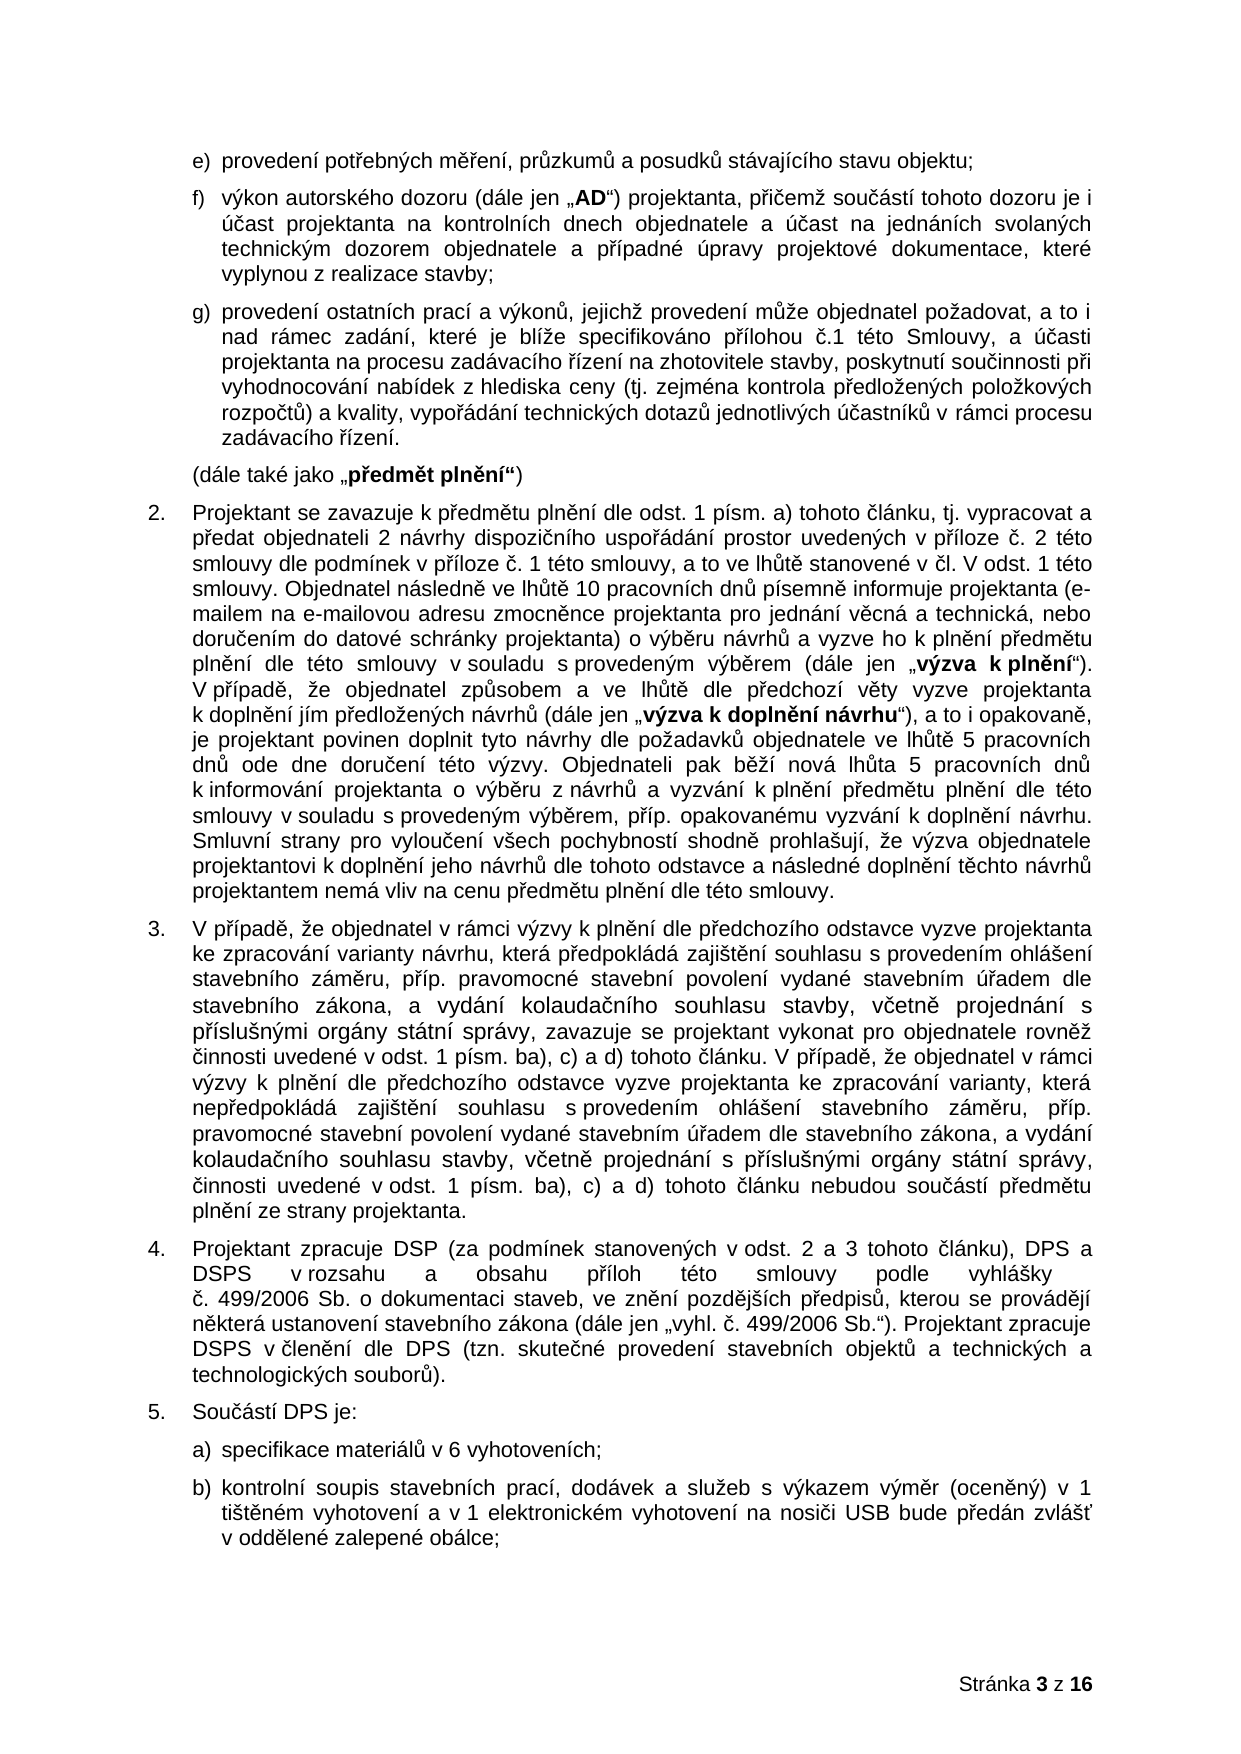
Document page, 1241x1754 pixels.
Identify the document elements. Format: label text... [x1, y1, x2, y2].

list Projektant se zavazuje k předmětu plnění dle odst. 1 písm. a) tohoto článku, tj. vypracovat a předat objednateli 2 návrhy dispozičního uspořádání prostor uvedených v příloze č. 2 této smlouvy dle podmínek v příloze č. 1 této smlouvy, a to ve lhůtě stanovené v čl. V odst. 1 této smlouvy. Objednatel následně ve lhůtě 10 pracovních dnů písemně informuje projektanta (e-mailem na e-mailovou adresu zmocněnce projektanta pro jednání věcná a technická, nebo doručením do datové schránky projektanta) o výběru návrhů a vyzve ho k plnění předmětu plnění dle této smlouvy v souladu s provedeným výběrem (dále jen „výzva k plnění“). V případě, že objednatel způsobem a ve lhůtě dle předchozí věty vyzve projektanta k doplnění jím předložených návrhů (dále jen „výzva k doplnění návrhu“), a to i opakovaně, je projektant povinen doplnit tyto návrhy dle požadavků objednatele ve lhůtě 5 pracovních dnů ode dne doručení této výzvy. Objednateli pak běží nová lhůta 5 pracovních dnů k informování projektanta o výběru z návrhů a vyzvání k plnění předmětu plnění dle této smlouvy v souladu s provedeným výběrem, příp. opakovanému vyzvání k doplnění návrhu. Smluvní strany pro vyloučení všech pochybností shodně prohlašují, že výzva objednatele projektantovi k doplnění jeho návrhů dle tohoto odstavce a následné doplnění těchto návrhů projektantem nemá vliv na cenu předmětu plnění dle této smlouvy. [148, 500, 1093, 903]
list výkon autorského dozoru (dále jen „AD“) projektanta, přičemž součástí tohoto dozoru je i účast projektanta na kontrolních dnech objednatele a účast na jednáních svolaných technickým dozorem objednatele a případné úpravy projektové dokumentace, které vyplynou z realizace stavby; [192, 185, 1093, 286]
list specifikace materiálů v 6 vyhotoveních; [192, 1437, 1093, 1462]
list kontrolní soupis stavebních prací, dodávek a služeb s výkazem výměr (oceněný) v 1 tištěném vyhotovení a v 1 elektronickém vyhotovení na nosiči USB bude předán zvlášť v oddělené zalepené obálce; [192, 1475, 1093, 1550]
list V případě, že objednatel v rámci výzvy k plnění dle předchozího odstavce vyzve projektanta ke zpracování varianty návrhu, která předpokládá zajištění souhlasu s provedením ohlášení stavebního záměru, příp. pravomocné stavební povolení vydané stavebním úřadem dle stavebního zákona, a vydání kolaudačního souhlasu stavby, včetně projednání s příslušnými orgány státní správy, zavazuje se projektant vykonat pro objednatele rovněž činnosti uvedené v odst. 1 písm. ba), c) a d) tohoto článku. V případě, že objednatel v rámci výzvy k plnění dle předchozího odstavce vyzve projektanta ke zpracování varianty, která nepředpokládá zajištění souhlasu s provedením ohlášení stavebního záměru, příp. pravomocné stavební povolení vydané stavebním úřadem dle stavebního zákona, a vydání kolaudačního souhlasu stavby, včetně projednání s příslušnými orgány státní správy, činnosti uvedené v odst. 1 písm. ba), c) a d) tohoto článku nebudou součástí předmětu plnění ze strany projektanta. [148, 916, 1093, 1223]
text (dále také jako „předmět plnění“) [192, 462, 1093, 488]
list Projektant zpracuje DSP (za podmínek stanovených v odst. 2 a 3 tohoto článku), DPS a DSPS v rozsahu a obsahu příloh této smlouvy podle vyhlášky č. 499/2006 Sb. o dokumentaci staveb, ve znění pozdějších předpisů, kterou se provádějí některá ustanovení stavebního zákona (dále jen „vyhl. č. 499/2006 Sb.“). Projektant zpracuje DSPS v členění dle DPS (tzn. skutečné provedení stavebních objektů a technických a technologických souborů). [148, 1236, 1093, 1387]
list provedení potřebných měření, průzkumů a posudků stávajícího stavu objektu; [192, 148, 1093, 173]
list provedení ostatních prací a výkonů, jejichž provedení může objednatel požadovat, a to i nad rámec zadání, které je blíže specifikováno přílohou č.1 této Smlouvy, a účasti projektanta na procesu zadávacího řízení na zhotovitele stavby, poskytnutí součinnosti při vyhodnocování nabídek z hlediska ceny (tj. zejména kontrola předložených položkových rozpočtů) a kvality, vypořádání technických dotazů jednotlivých účastníků v rámci procesu zadávacího řízení. [192, 299, 1093, 450]
list Součástí DPS je: [148, 1399, 1093, 1424]
